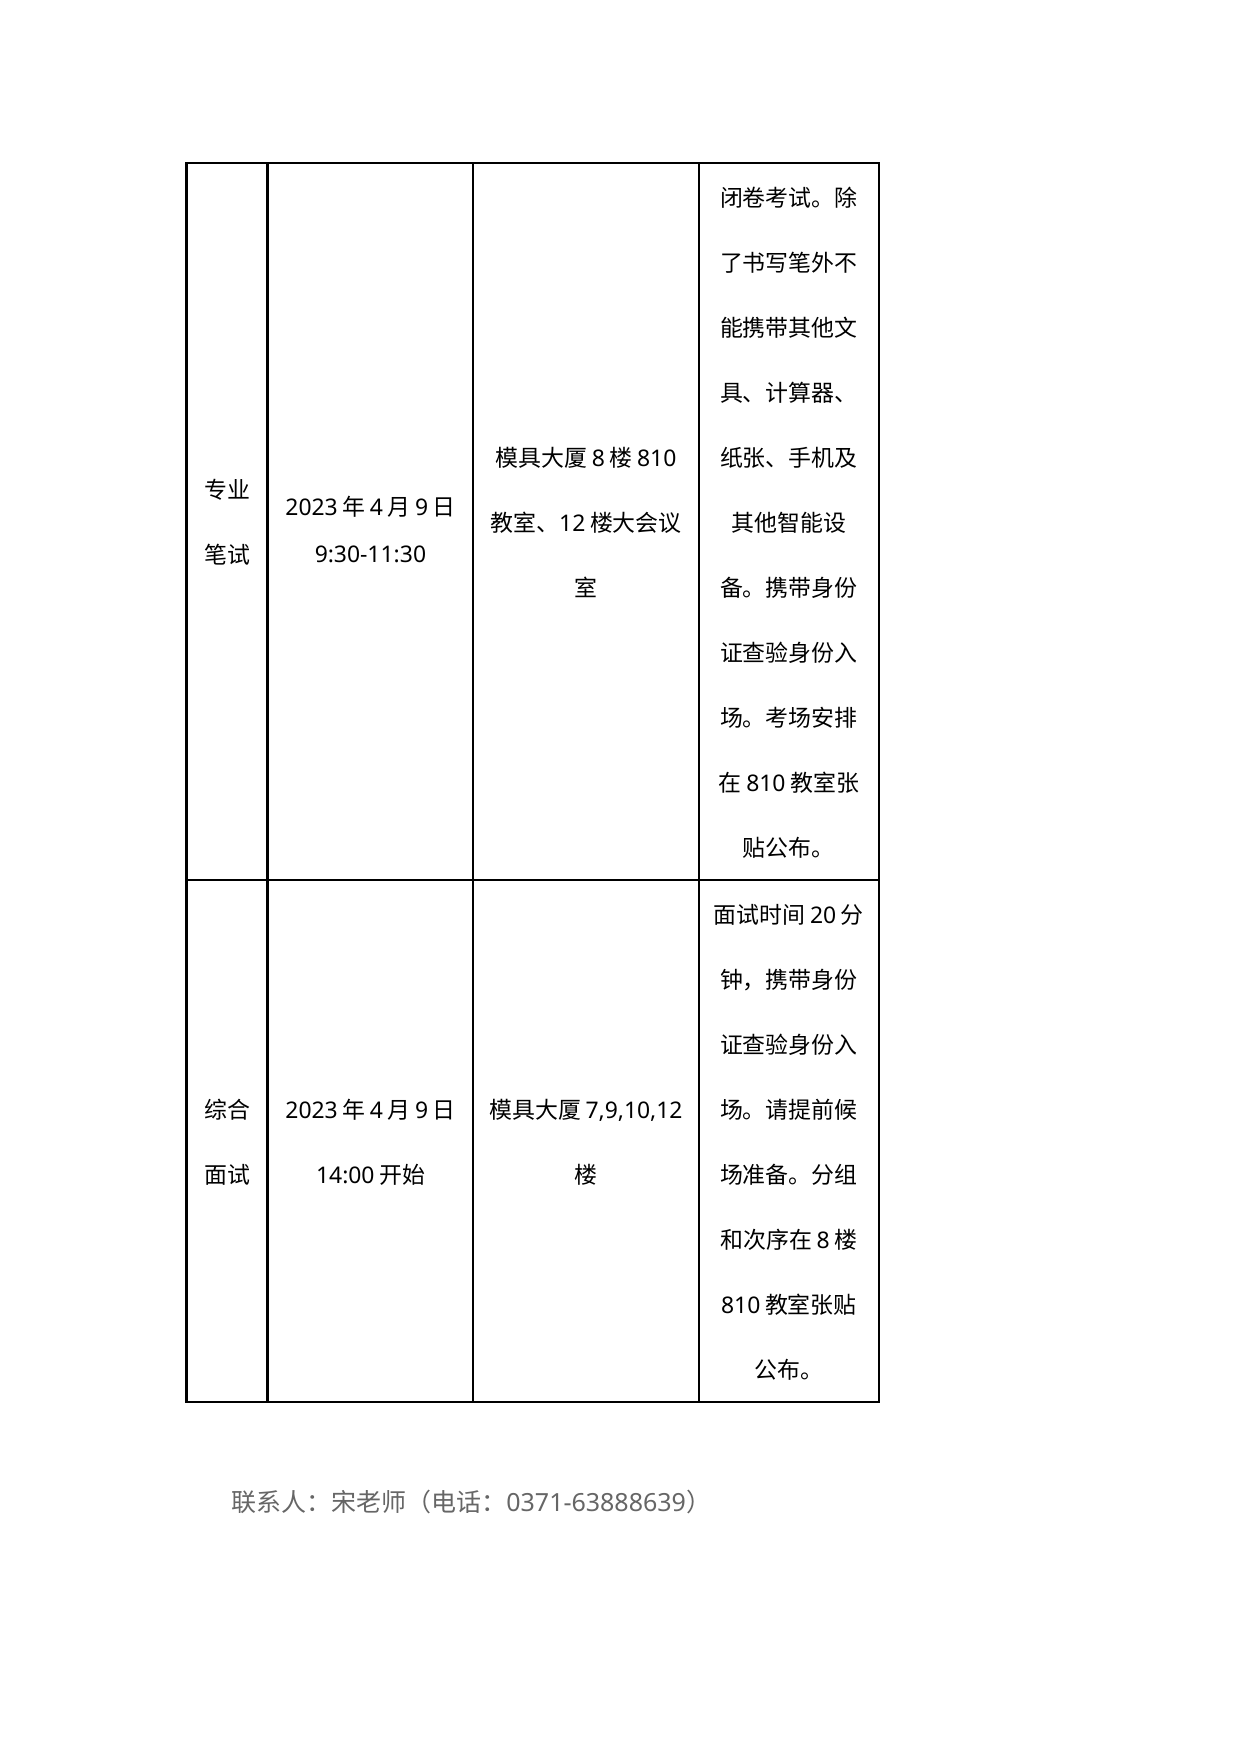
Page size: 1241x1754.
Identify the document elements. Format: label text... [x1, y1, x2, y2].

table_cell 模具大厦8楼810教室、12楼大会议室 [474, 164, 698, 879]
table_cell 闭卷考试。除了书写笔外不能携带其他文具、计算器、纸张、手机及其他智能设备。携带身份证查验身份入场。考场安排在810教室张贴公布。 [700, 164, 878, 879]
table_cell 2023年4月9日14:00开始 [269, 881, 472, 1401]
table_cell 综合面试 [188, 881, 266, 1401]
text 联系人：宋老师（电话：0371-63888639） [187, 1468, 1053, 1533]
table_cell 面试时间20分钟，携带身份证查验身份入场。请提前候场准备。分组和次序在8楼810教室张贴公布。 [700, 881, 878, 1401]
table_cell 模具大厦7,9,10,12楼 [474, 881, 698, 1401]
table_cell 专业笔试 [188, 164, 266, 879]
table_cell 2023年4月9日9:30-11:30 [269, 164, 472, 879]
